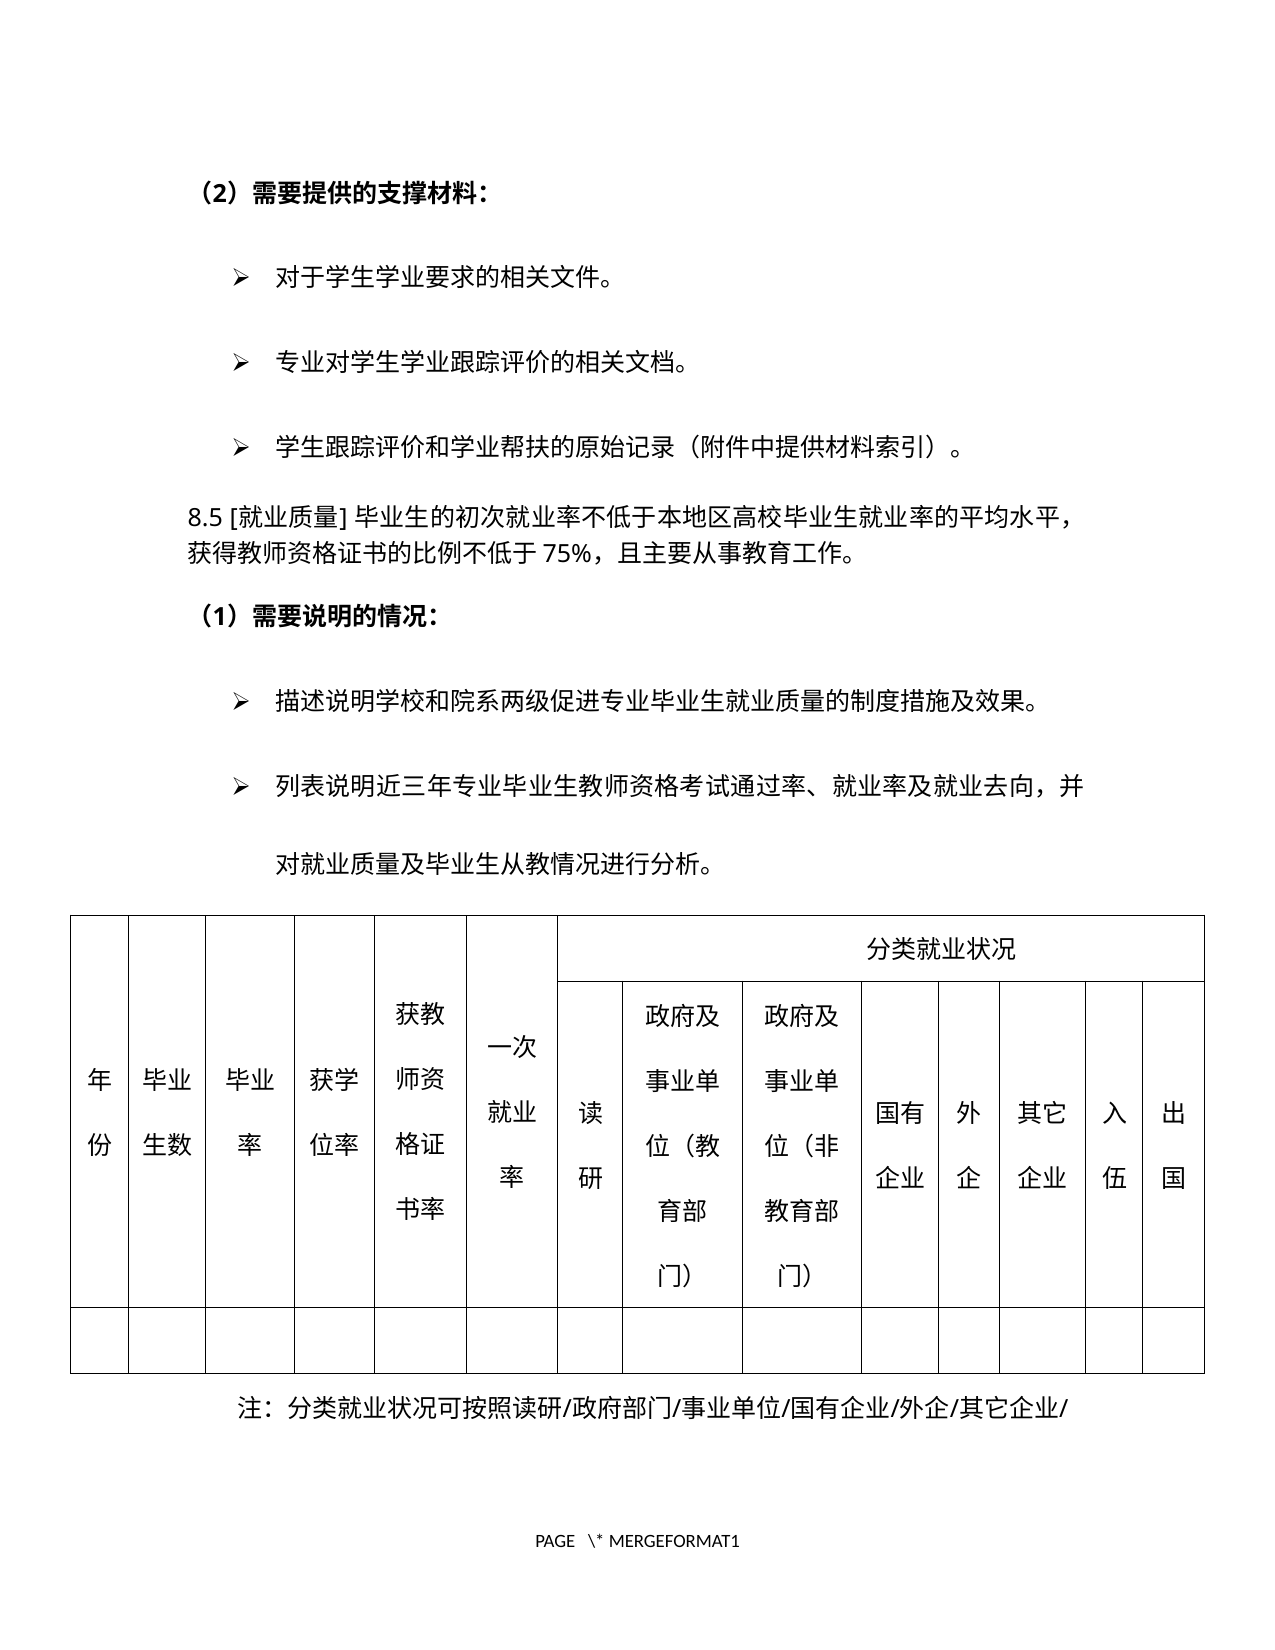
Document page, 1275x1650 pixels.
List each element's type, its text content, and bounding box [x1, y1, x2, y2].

table_cell [375, 1308, 466, 1373]
text （1）需要说明的情况： [187, 582, 1087, 647]
table_cell [206, 1308, 294, 1373]
table_header 分类就业状况 [677, 916, 1204, 981]
table_header 获学位率 [295, 916, 374, 1307]
list 学生跟踪评价和学业帮扶的原始记录（附件中提供材料索引）。 [231, 413, 1087, 478]
table_cell [623, 1308, 742, 1373]
table_cell [558, 1308, 622, 1373]
table_cell [939, 1308, 999, 1373]
table_cell 入伍 [1086, 982, 1142, 1307]
table_cell [862, 1308, 938, 1373]
table_cell [743, 1308, 861, 1373]
table_cell 出国 [1143, 982, 1204, 1307]
table_cell [1143, 1308, 1204, 1373]
table_cell 政府及事业单位（非教育部门） [743, 982, 861, 1307]
table_cell 读研 [558, 982, 622, 1307]
table_cell [71, 1308, 128, 1373]
table_header 获教师资格证书率 [375, 916, 466, 1307]
table_header 毕业生数 [129, 916, 205, 1307]
table_cell [295, 1308, 374, 1373]
table_header 年份 [71, 916, 128, 1307]
table_cell [1000, 1308, 1085, 1373]
text （2）需要提供的支撑材料： [187, 159, 1087, 224]
table_cell [467, 1308, 557, 1373]
table_cell 其它企业 [1000, 982, 1085, 1307]
list 列表说明近三年专业毕业生教师资格考试通过率、就业率及就业去向，并对就业质量及毕业生从教情况进行分析。 [231, 752, 1087, 895]
table_cell [129, 1308, 205, 1373]
table_cell [1086, 1308, 1142, 1373]
table_cell 外企 [939, 982, 999, 1307]
list 专业对学生学业跟踪评价的相关文档。 [231, 328, 1087, 393]
table_cell 政府及事业单位（教育部门） [623, 982, 742, 1307]
text 8.5 [就业质量] 毕业生的初次就业率不低于本地区高校毕业生就业率的平均水平，获得教师资格证书的比例不低于75%，且主要从事教育工作。 [187, 497, 1087, 570]
list 对于学生学业要求的相关文件。 [231, 243, 1087, 308]
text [187, 1374, 1087, 1439]
list 描述说明学校和院系两级促进专业毕业生就业质量的制度措施及效果。 [231, 667, 1087, 732]
table_header 一次就业率 [467, 916, 557, 1307]
table_header 毕业率 [206, 916, 294, 1307]
table_cell 国有企业 [862, 982, 938, 1307]
table_header [558, 916, 677, 981]
